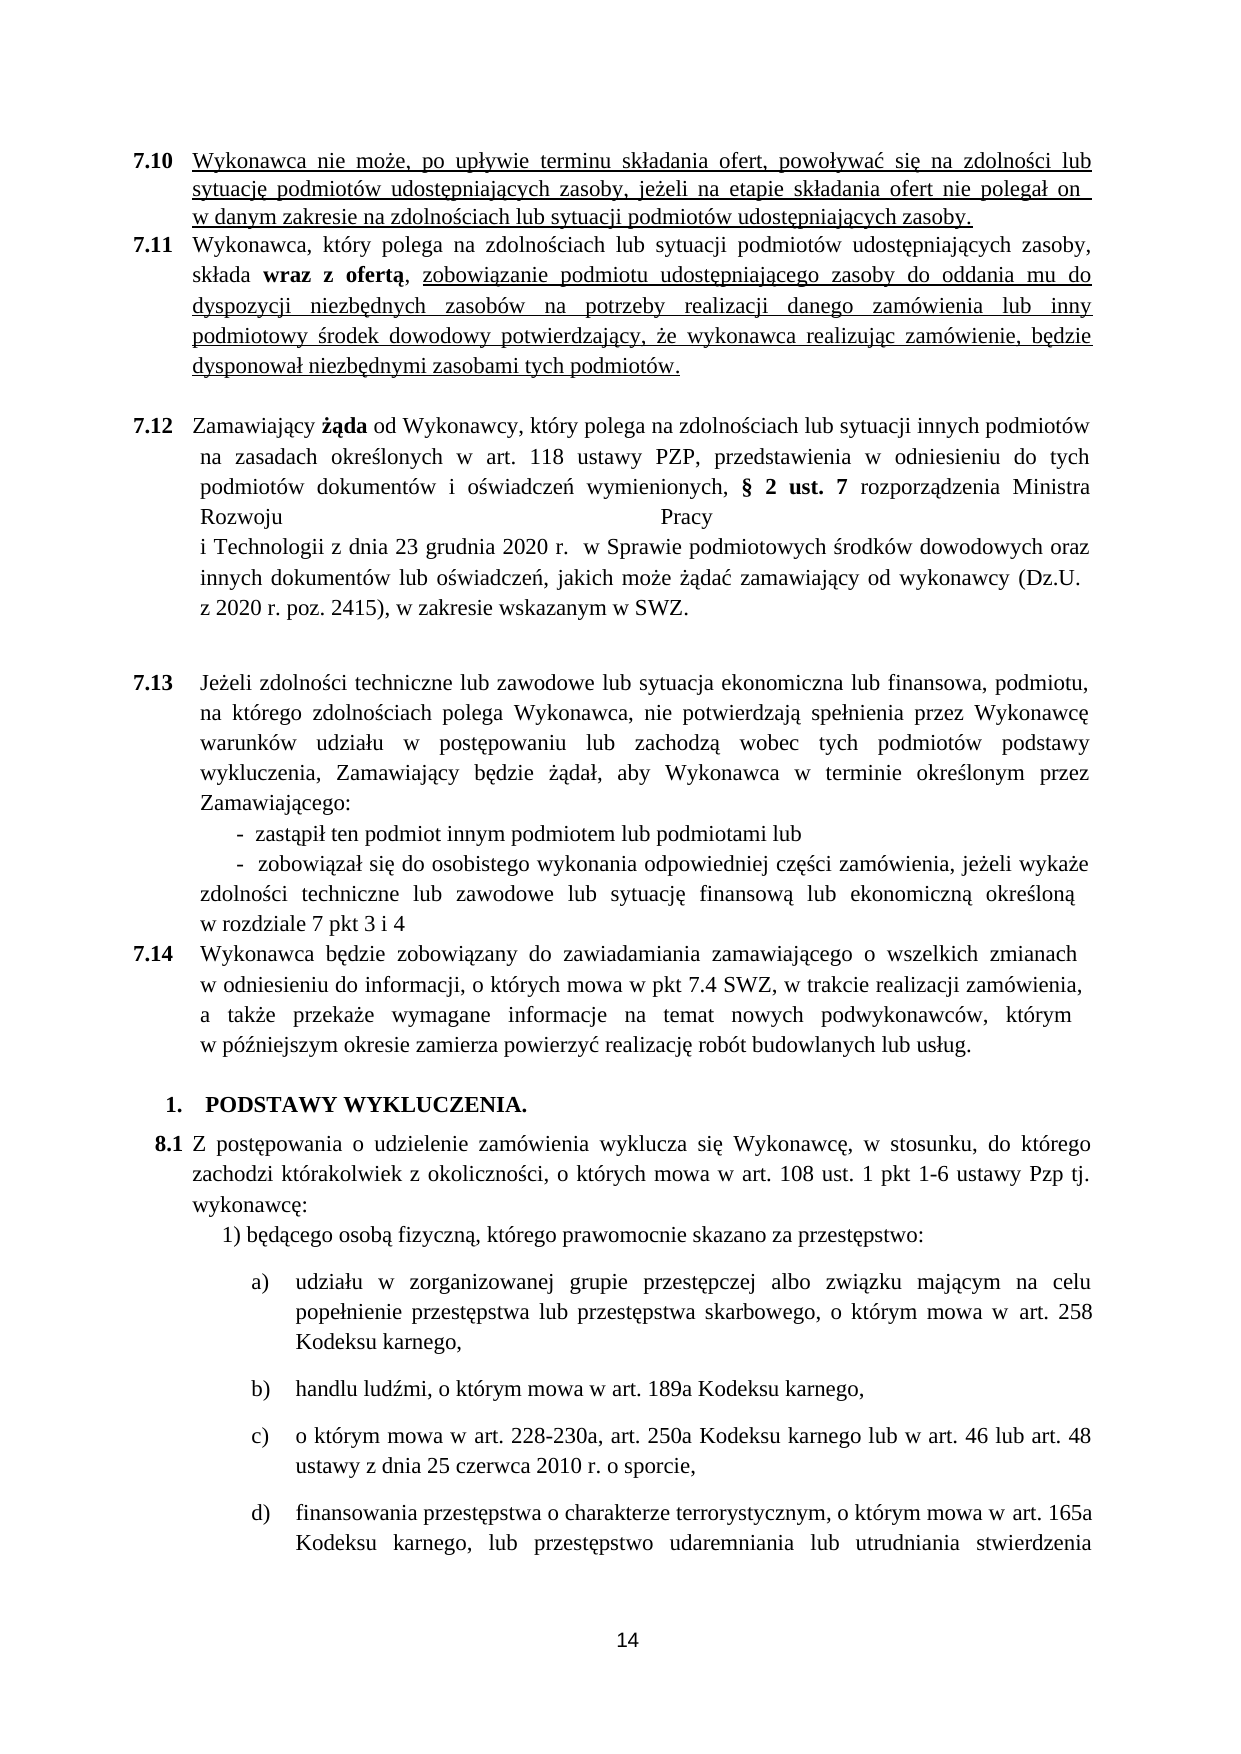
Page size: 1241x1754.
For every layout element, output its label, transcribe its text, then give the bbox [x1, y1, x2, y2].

list Zamawiający żąda od Wykonawcy, który polega na zdolnościach lub sytuacji innych podmiotów na zasadach określonych w art. 118 ustawy PZP, przedstawienia w odniesieniu do tych podmiotów dokumentów i oświadczeń wymienionych, § 2 ust. 7 rozporządzenia Ministra Rozwoju Pracy i Technologii z dnia 23 grudnia 2020 r. w Sprawie podmiotowych środków dowodowych oraz innych dokumentów lub oświadczeń, jakich może żądać zamawiający od wykonawcy (Dz.U. z 2020 r. poz. 2415), w zakresie wskazanym w SWZ. [133, 413, 1091, 620]
list Jeżeli zdolności techniczne lub zawodowe lub sytuacja ekonomiczna lub finansowa, podmiotu, na którego zdolnościach polega Wykonawca, nie potwierdzają spełnienia przez Wykonawcę warunków udziału w postępowaniu lub zachodzą wobec tych podmiotów podstawy wykluczenia, Zamawiający będzie żądał, aby Wykonawca w terminie określonym przez Zamawiającego: [133, 669, 1091, 816]
list PODSTAWY WYKLUCZENIA. [165, 1092, 1093, 1118]
text b) handlu ludźmi, o którym mowa w art. 189a Kodeksu karnego, [251, 1375, 1093, 1401]
list Z postępowania o udzielenie zamówienia wyklucza się Wykonawcę, w stosunku, do którego zachodzi którakolwiek z okoliczności, o których mowa w art. 108 ust. 1 pkt 1-6 ustawy Pzp tj. wykonawcę: [154, 1130, 1093, 1217]
text - zastąpił ten podmiot innym podmiotem lub podmiotami lub [200, 820, 1091, 846]
list Wykonawca, który polega na zdolnościach lub sytuacji podmiotów udostępniających zasoby, składa wraz z ofertą, zobowiązanie podmiotu udostępniającego zasoby do oddania mu do dyspozycji niezbędnych zasobów na potrzeby realizacji danego zamówienia lub inny podmiotowy środek dowodowy potwierdzający, że wykonawca realizując zamówienie, będzie dysponował niezbędnymi zasobami tych podmiotów. [133, 231, 1093, 378]
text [251, 1499, 1093, 1556]
text 1) będącego osobą fizyczną, którego prawomocnie skazano za przestępstwo: [222, 1221, 1093, 1247]
list Wykonawca będzie zobowiązany do zawiadamiania zamawiającego o wszelkich zmianach w odniesieniu do informacji, o których mowa w pkt 7.4 SWZ, w trakcie realizacji zamówienia, a także przekaże wymagane informacje na temat nowych podwykonawców, którym w późniejszym okresie zamierza powierzyć realizację robót budowlanych lub usług. [133, 941, 1091, 1057]
text a) udziału w zorganizowanej grupie przestępczej albo związku mającym na celu popełnienie przestępstwa lub przestępstwa skarbowego, o którym mowa w art. 258 Kodeksu karnego, [251, 1268, 1093, 1354]
text c) o którym mowa w art. 228-230a, art. 250a Kodeksu karnego lub w art. 46 lub art. 48 ustawy z dnia 25 czerwca 2010 r. o sporcie, [251, 1422, 1093, 1478]
list Wykonawca nie może, po upływie terminu składania ofert, powoływać się na zdolności lub sytuację podmiotów udostępniających zasoby, jeżeli na etapie składania ofert nie polegał on w danym zakresie na zdolnościach lub sytuacji podmiotów udostępniających zasoby. [133, 148, 1093, 230]
text - zobowiązał się do osobistego wykonania odpowiedniej części zamówienia, jeżeli wykaże zdolności techniczne lub zawodowe lub sytuację finansową lub ekonomiczną określoną w rozdziale 7 pkt 3 i 4 [200, 850, 1091, 937]
